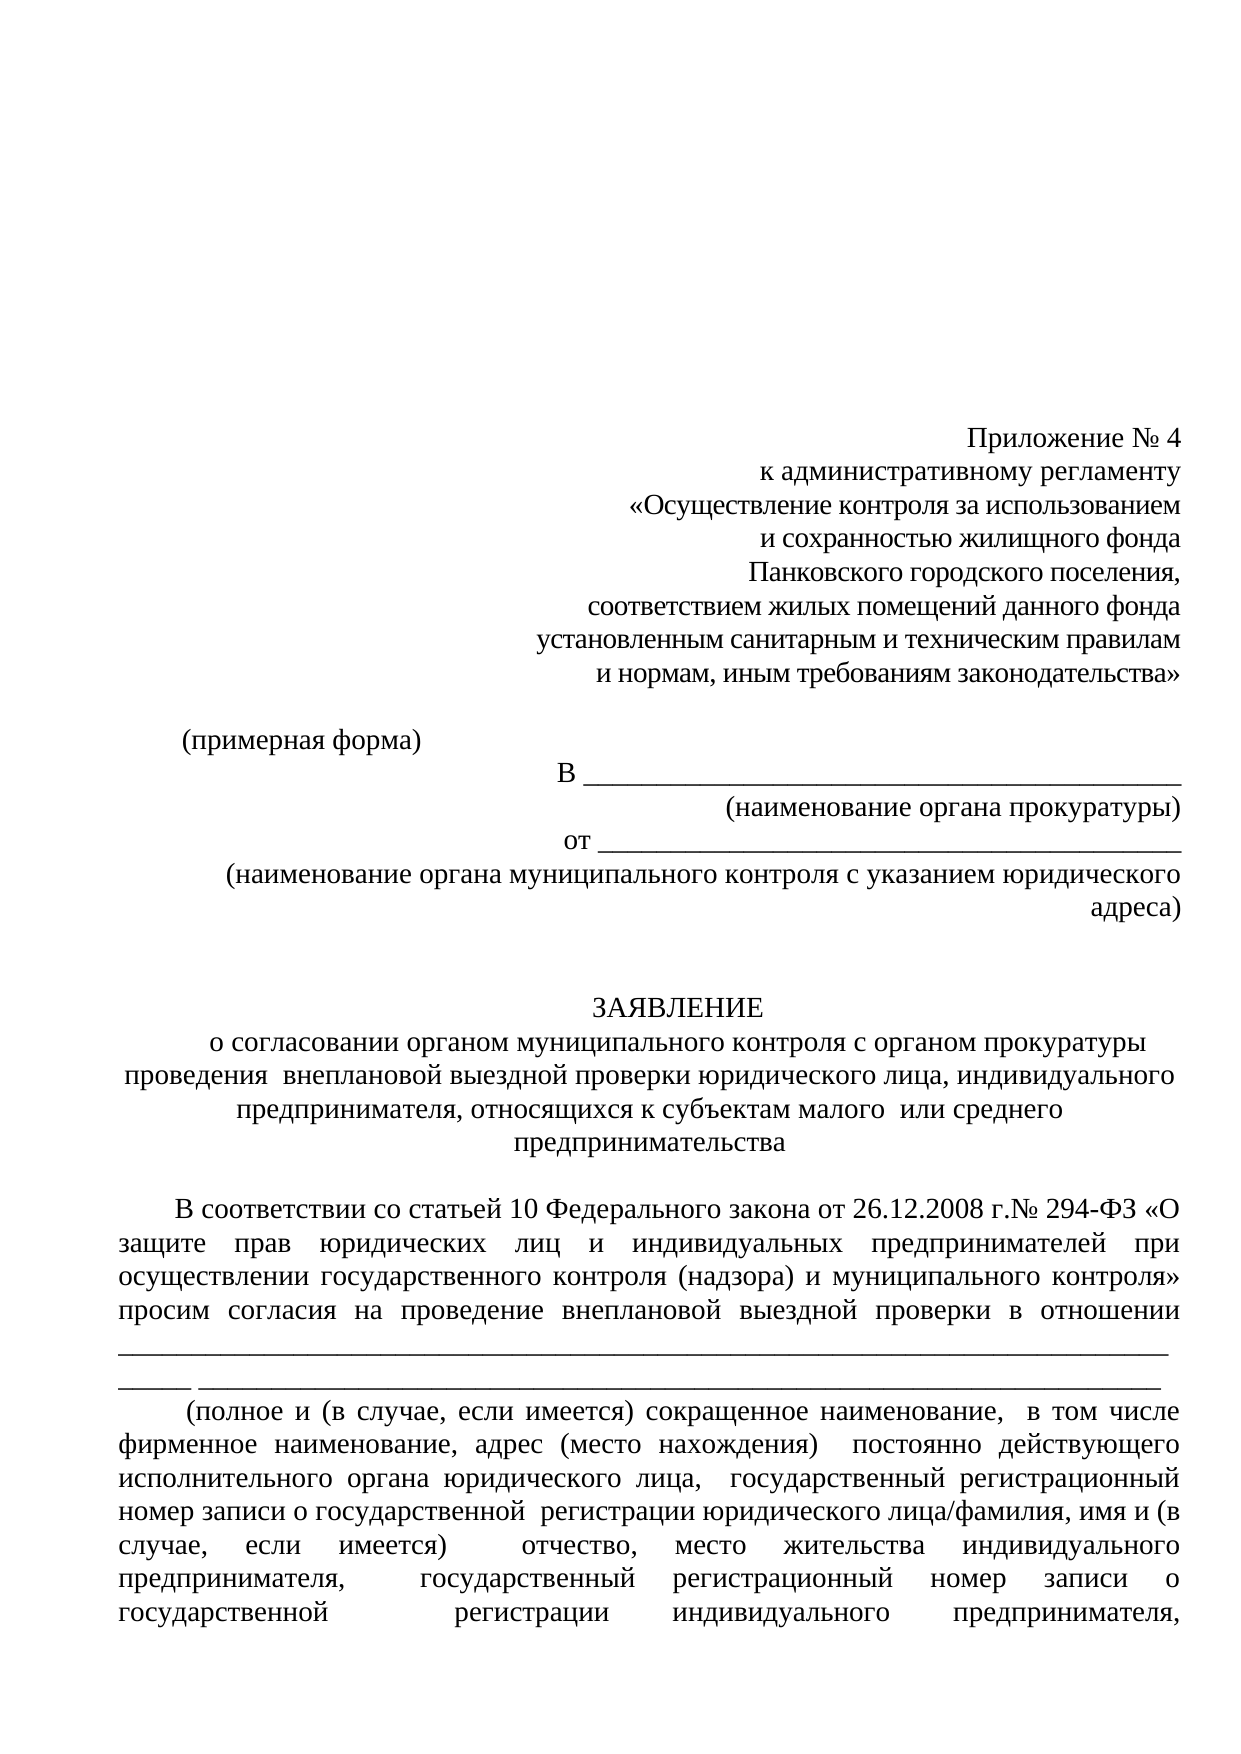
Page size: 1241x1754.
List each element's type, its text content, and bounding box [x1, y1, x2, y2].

text (наименование органа прокуратуры) [118, 789, 1181, 822]
text и нормам, иным требованиям законодательства» [118, 655, 1181, 688]
text ЗАЯВЛЕНИЕ [118, 990, 1181, 1024]
text «Осуществление контроля за использованием [118, 487, 1181, 521]
text установленным санитарным и техническим правилам [118, 621, 1181, 655]
text В _________________________________________ [118, 755, 1181, 789]
text (наименование органа муниципального контроля с указанием юридического адреса) [118, 856, 1181, 923]
text Приложение № 4 [118, 420, 1181, 453]
text от ________________________________________ [118, 822, 1181, 856]
text о согласовании органом муниципального контроля с органом прокуратуры проведения внеплановой выездной проверки юридического лица, индивидуального предпринимателя, относящихся к субъектам малого или среднего предпринимательства [118, 1024, 1181, 1158]
text к административному регламенту [118, 453, 1181, 487]
text Панковского городского поселения, [118, 554, 1181, 588]
text соответствием жилых помещений данного фонда [118, 588, 1181, 621]
text (примерная форма) [118, 722, 1181, 755]
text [118, 1393, 1181, 1627]
text В соответствии со статьей 10 Федерального закона от 26.12.2008 г.№ 294-ФЗ «О защите прав юридических лиц и индивидуальных предпринимателей при осуществлении государственного контроля (надзора) и муниципального контроля» просим согласия на проведение внеплановой выездной проверки в отношении _____________________________________________________________________________ __________________________________________________________________ [118, 1191, 1181, 1393]
text и сохранностью жилищного фонда [118, 521, 1181, 554]
